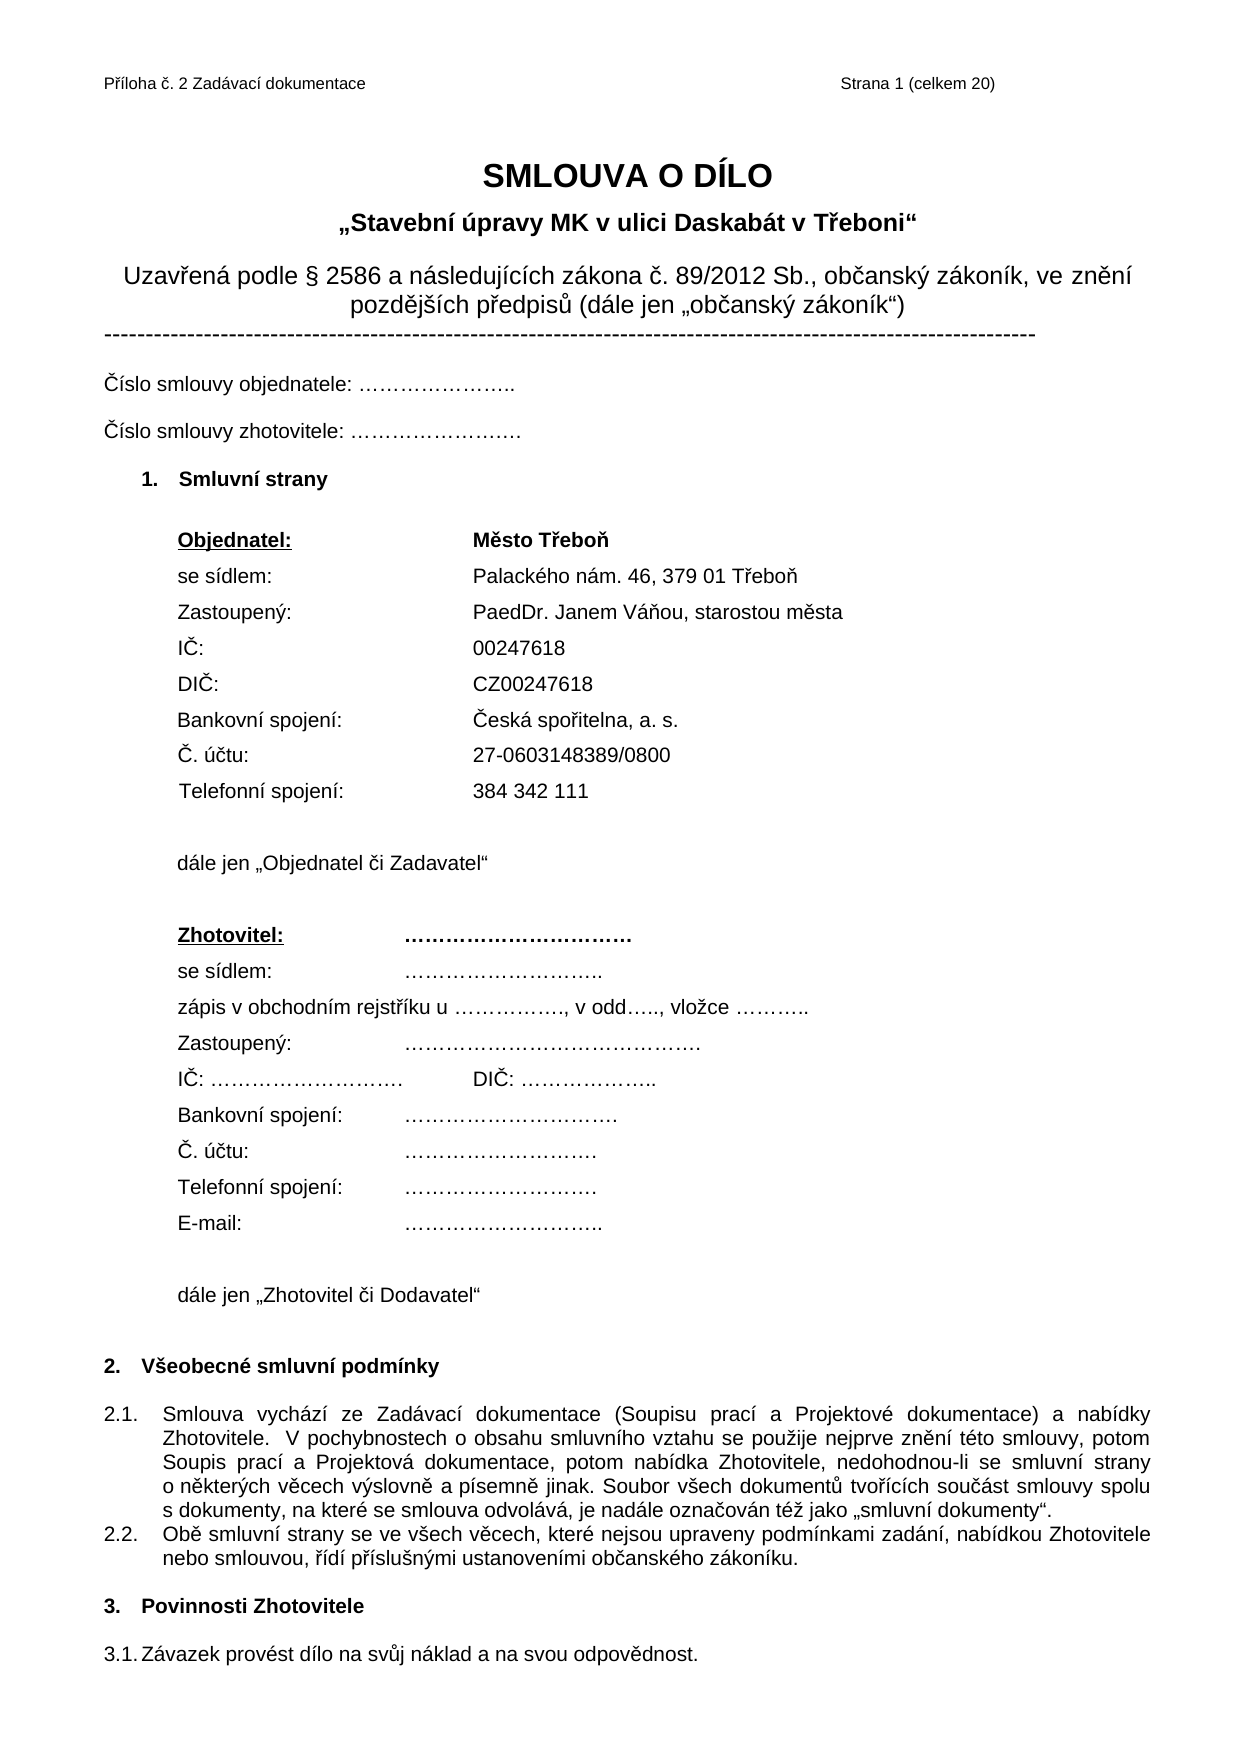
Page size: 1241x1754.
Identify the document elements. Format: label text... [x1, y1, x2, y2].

subtitle Smlouva o dílo [103, 157, 1152, 195]
text se sídlem: ……………………….. [136, 959, 1152, 983]
text Č. účtu: ………………………. [177, 1139, 1152, 1163]
text IČ: ………………………. DIČ: ……………….. [177, 1067, 1152, 1091]
text Telefonní spojení: 384 342 111 [136, 779, 1152, 803]
text Objednatel: Město Třeboň [177, 528, 1152, 552]
list Všeobecné smluvní podmínky [103, 1354, 1152, 1378]
text Č. účtu: 27-0603148389/0800 [136, 743, 1152, 767]
list Závazek provést dílo na svůj náklad a na svou odpovědnost. [103, 1642, 1152, 1666]
text IČ: 00247618 [103, 636, 1152, 659]
text Bankovní spojení: Česká spořitelna, a. s. [103, 707, 1152, 731]
text Telefonní spojení: ………………………. [177, 1174, 1152, 1198]
text DIČ: CZ00247618 [177, 671, 1152, 695]
text Uzavřená podle § 2586 a následujících zákona č. 89/2012 Sb., občanský zákoník, ve znění pozdějších předpisů (dále jen „občanský zákoník“) [103, 261, 1152, 319]
list Obě smluvní strany se ve všech věcech, které nejsou upraveny podmínkami zadání, nabídkou Zhotovitele nebo smlouvou, řídí příslušnými ustanoveními občanského zákoníku. [103, 1522, 1152, 1570]
text dále jen „Zhotovitel či Dodavatel“ [103, 1282, 1152, 1306]
text Bankovní spojení: …………………………. [177, 1103, 1152, 1127]
text ---------------------------------------------------------------------------------------------------------------- [103, 319, 1152, 347]
text E-mail: ……………………….. [177, 1211, 1152, 1234]
text se sídlem: Palackého nám. 46, 379 01 Třeboň [177, 564, 1152, 588]
text Zastoupený: ……………………………………. [177, 1031, 1152, 1055]
list Zastoupený: PaedDr. Janem Váňou, starostou města [103, 599, 1152, 623]
list Smluvní strany [141, 467, 1152, 491]
text dále jen „Objednatel či Zadavatel“ [103, 851, 1152, 875]
text zápis v obchodním rejstříku u ……………., v odd….., vložce ……….. [177, 995, 1152, 1019]
text Zhotovitel: …………………………… [136, 923, 1152, 947]
text Číslo smlouvy zhotovitele: ………………….… [103, 419, 1152, 443]
list Smlouva vychází ze Zadávací dokumentace (Soupisu prací a Projektové dokumentace) a nabídky Zhotovitele. V pochybnostech o obsahu smluvního vztahu se použije nejprve znění této smlouvy, potom Soupis prací a Projektová dokumentace, potom nabídka Zhotovitele, nedohodnou-li se smluvní strany o některých věcech výslovně a písemně jinak. Soubor všech dokumentů tvořících součást smlouvy spolu s dokumenty, na které se smlouva odvolává, je nadále označován též jako „smluvní dokumenty“. [103, 1402, 1152, 1522]
text Číslo smlouvy objednatele: ………………….. [103, 371, 1152, 395]
list Povinnosti Zhotovitele [103, 1594, 1152, 1618]
text „Stavební úpravy MK v ulici Daskabát v Třeboni“ [103, 207, 1152, 236]
